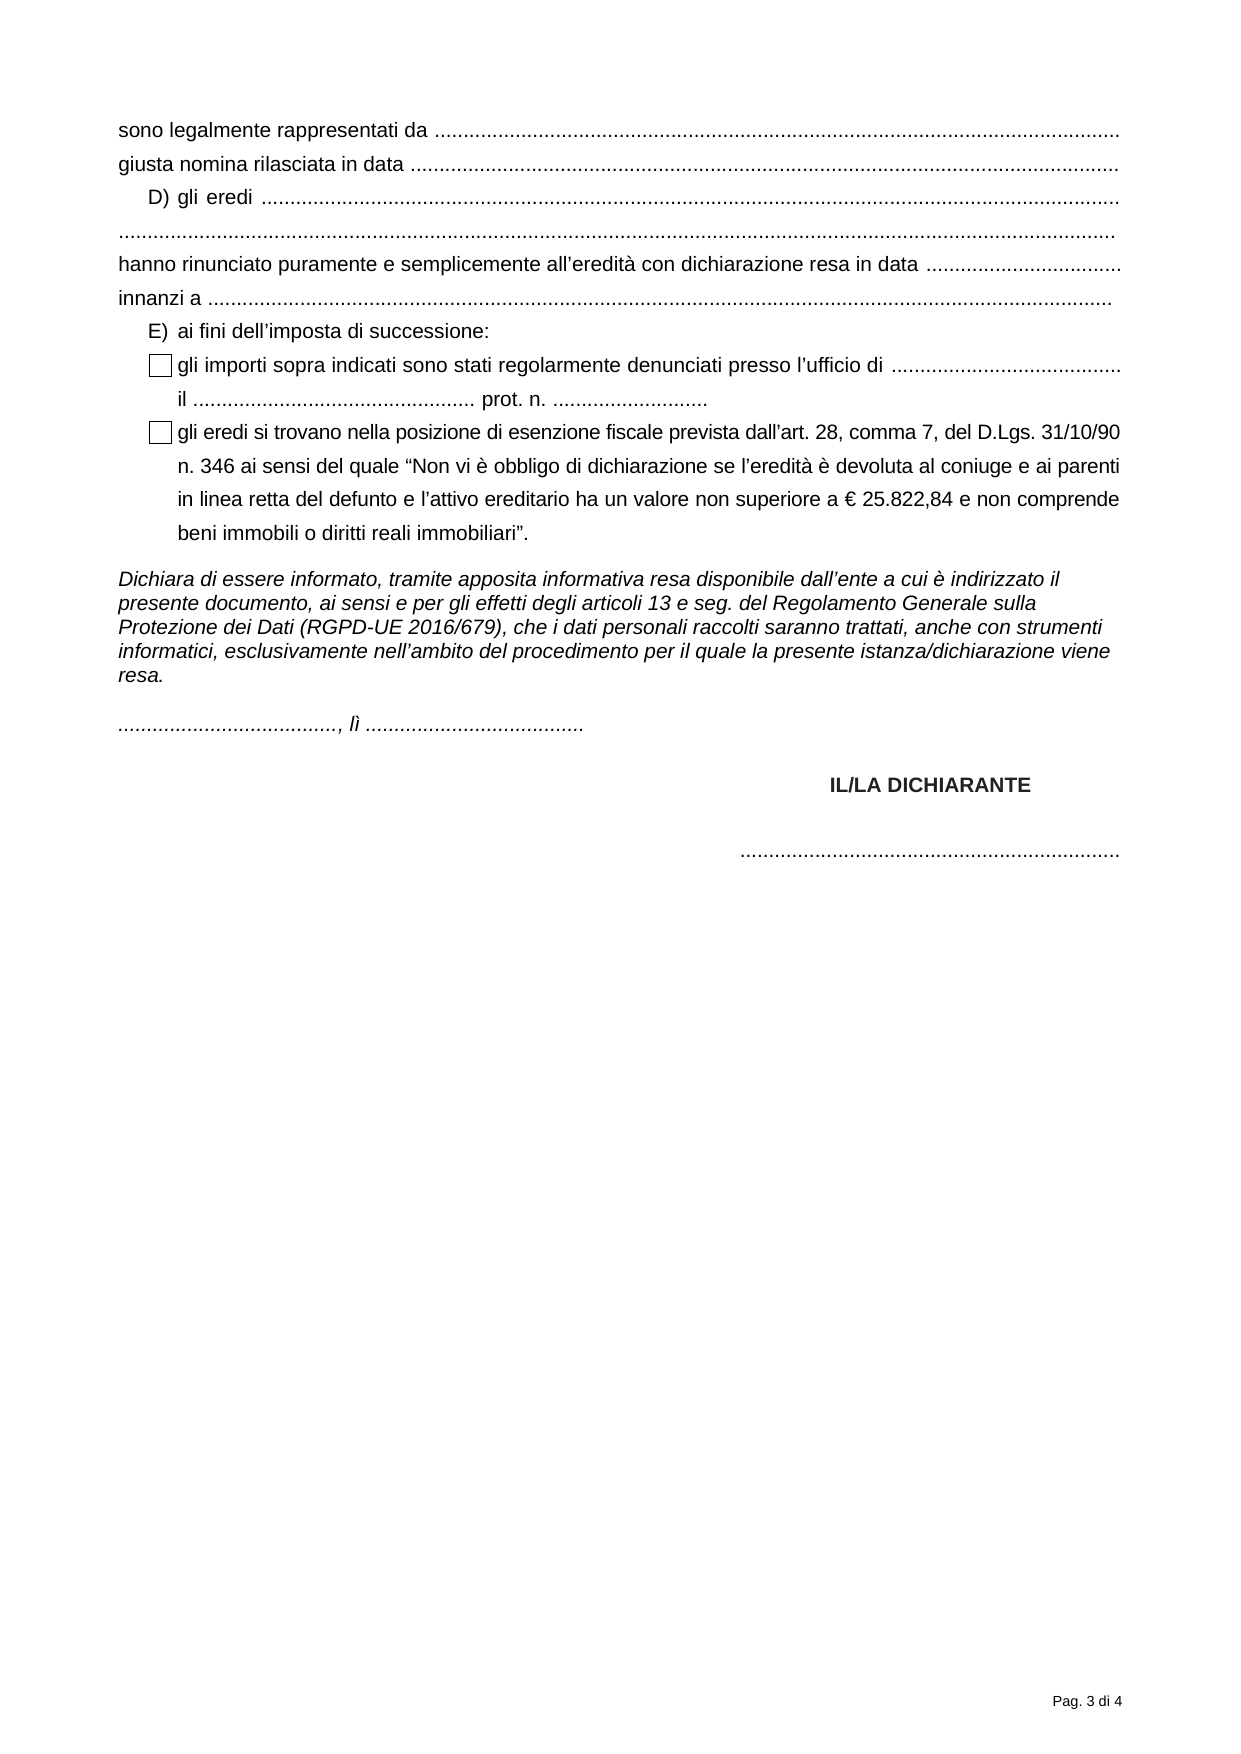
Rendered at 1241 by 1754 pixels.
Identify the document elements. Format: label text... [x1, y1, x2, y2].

text .................................................................. [738, 838, 1122, 862]
text Dichiara di essere informato, tramite apposita informativa resa disponibile dall’ente a cui è indirizzato il presente documento, ai sensi e per gli effetti degli articoli 13 e seg. del Regolamento Generale sulla Protezione dei Dati (RGPD-UE 2016/679), che i dati personali raccolti saranno trattati, anche con strumenti informatici, esclusivamente nell’ambito del procedimento per il quale la presente istanza/dichiarazione viene resa. [118, 567, 1122, 686]
list ai fini dell’imposta di successione: [118, 319, 1122, 343]
text gli importi sopra indicati sono stati regolarmente denunciati presso l’ufficio di ........................................ il ................................................. prot. n. ........................... [148, 353, 1122, 410]
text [118, 118, 1122, 176]
text IL/LA DICHIARANTE [738, 772, 1122, 796]
text gli eredi si trovano nella posizione di esenzione fiscale prevista dall’art. 28, comma 7, del D.Lgs. 31/10/90 n. 346 ai sensi del quale “Non vi è obbligo di dichiarazione se l’eredità è devoluta al coniuge e ai parenti in linea retta del defunto e l’attivo ereditario ha un valore non superiore a € 25.822,84 e non comprende beni immobili o diritti reali immobiliari”. [148, 420, 1122, 544]
text ......................................, lì ...................................... [118, 711, 1122, 735]
list gli eredi ..................................................................................................................................................... ............................................................................................................................................................................. hanno rinunciato puramente e semplicemente all’eredità con dichiarazione resa in data .................................. innanzi a ............................................................................................................................................................. [118, 185, 1122, 310]
